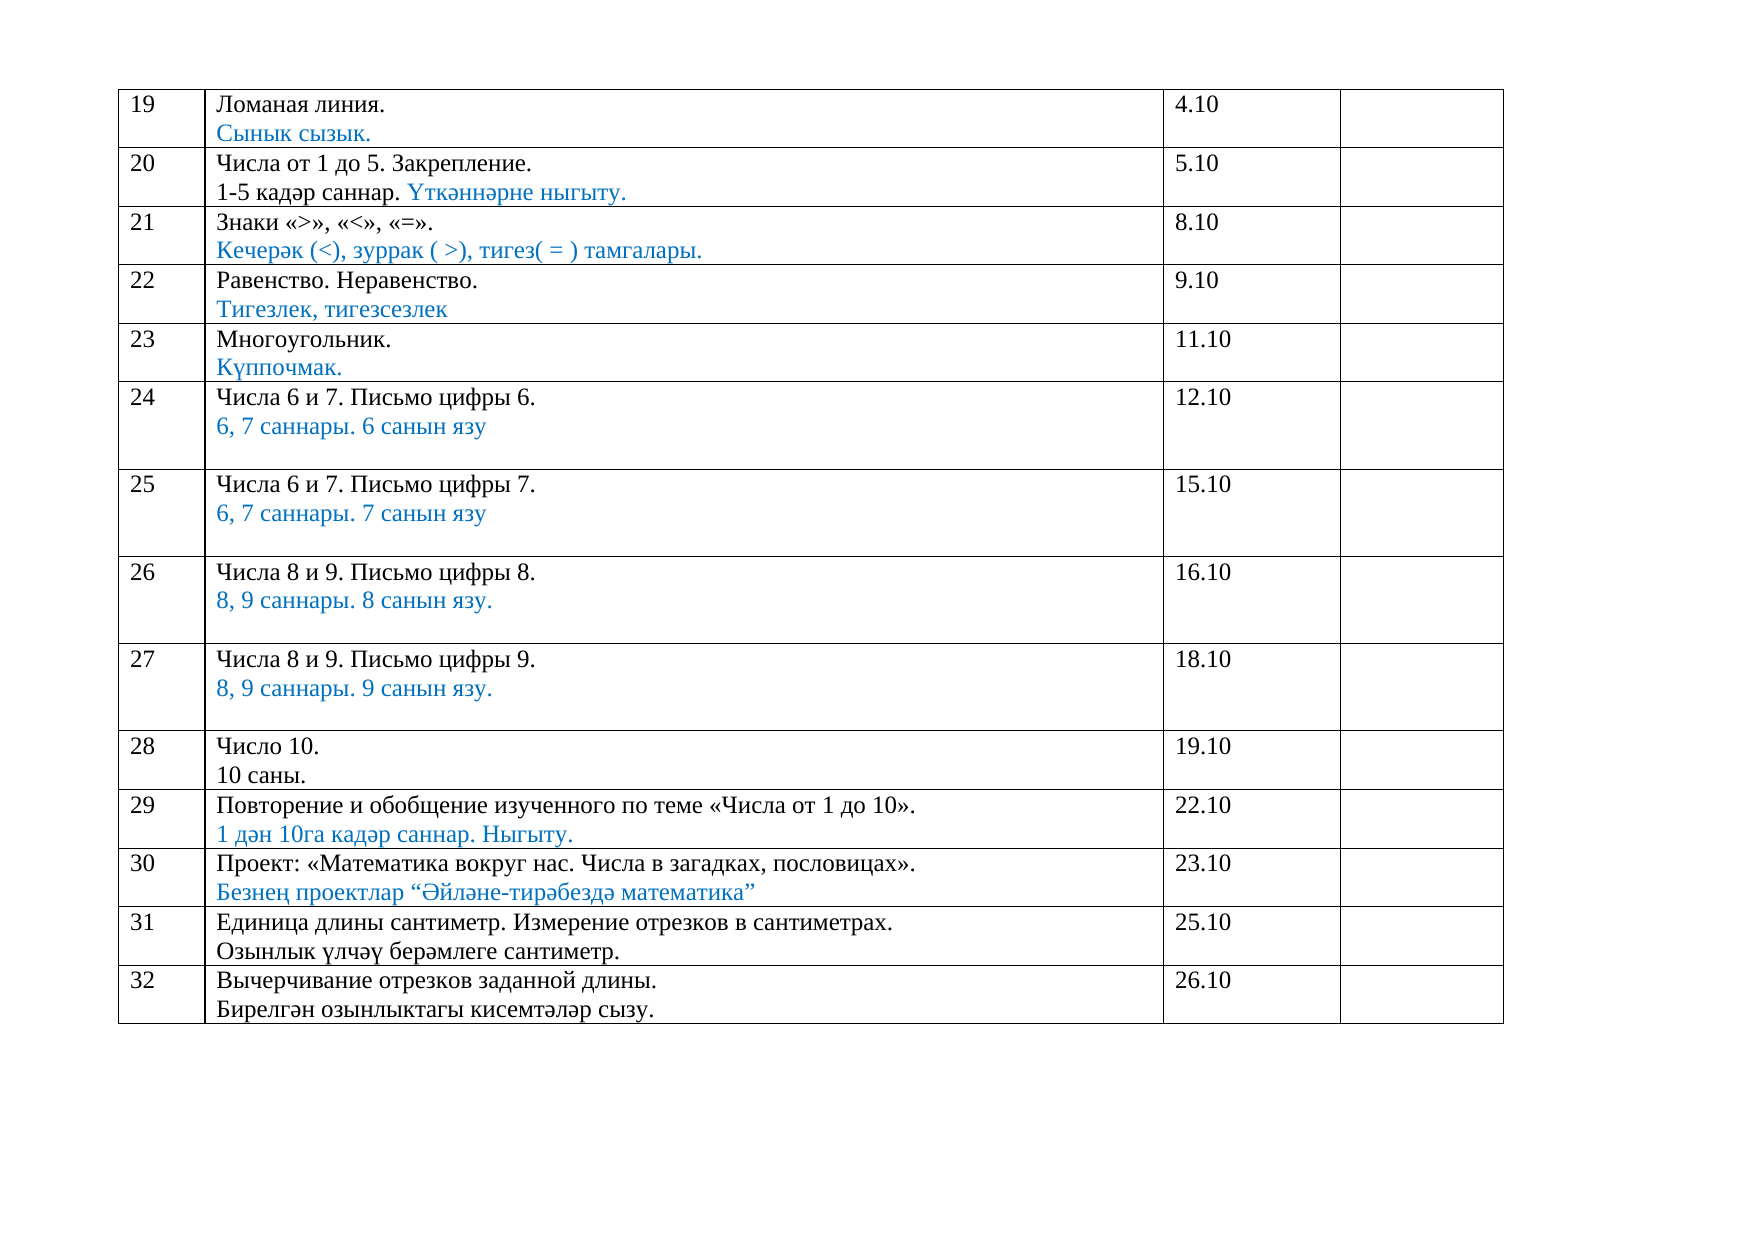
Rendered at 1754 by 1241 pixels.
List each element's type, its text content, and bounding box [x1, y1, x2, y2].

table_cell 20 [119, 148, 204, 206]
table_cell 15.10 [1164, 470, 1340, 556]
table_cell 9.10 [1164, 265, 1340, 323]
table_cell 25 [119, 470, 204, 556]
table_cell [1341, 148, 1503, 206]
table_cell 26 [119, 557, 204, 643]
table_cell 28 [119, 731, 204, 789]
table_cell [1341, 966, 1503, 1023]
table_cell 16.10 [1164, 557, 1340, 643]
table_cell 11.10 [1164, 324, 1340, 381]
table_cell Многоугольник. Күппочмак. [206, 324, 1163, 381]
table_cell Числа 6 и 7. Письмо цифры 6. 6, 7 саннары. 6 санын язу [206, 382, 1163, 468]
table_cell [1341, 90, 1503, 147]
table_cell Повторение и обобщение изученного по теме «Числа от 1 до 10». 1 дән 10га кадәр саннар. Ныгыту. [206, 790, 1163, 847]
table_cell Равенство. Неравенство. Тигезлек, тигезсезлек [206, 265, 1163, 323]
table_cell Знаки «>», «<», «=». Кечерәк (<), зуррак ( >), тигез( = ) тамгалары. [206, 207, 1163, 264]
table_cell Числа 8 и 9. Письмо цифры 9. 8, 9 саннары. 9 санын язу. [206, 644, 1163, 730]
table_cell 23.10 [1164, 849, 1340, 906]
table_cell [1341, 731, 1503, 789]
table_cell 4.10 [1164, 90, 1340, 147]
table_cell 22 [119, 265, 204, 323]
table_cell Число 10. 10 саны. [206, 731, 1163, 789]
table_cell Проект: «Математика вокруг нас. Числа в загадках, пословицах». Безнең проектлар “Әйләне-тирәбездә математика” [206, 849, 1163, 906]
table_cell 22.10 [1164, 790, 1340, 847]
table_cell 21 [119, 207, 204, 264]
table_cell [1341, 207, 1503, 264]
table_cell 32 [119, 966, 204, 1023]
table_cell [1341, 849, 1503, 906]
table_cell 25.10 [1164, 907, 1340, 964]
table_cell 12.10 [1164, 382, 1340, 468]
table_cell [1341, 324, 1503, 381]
table_cell 18.10 [1164, 644, 1340, 730]
table_cell 30 [119, 849, 204, 906]
table_cell 27 [119, 644, 204, 730]
table_cell [1341, 382, 1503, 468]
table_cell Числа от 1 до 5. Закрепление. 1-5 кадәр саннар. Үткәннәрне ныгыту. [206, 148, 1163, 206]
table_cell Единица длины сантиметр. Измерение отрезков в сантиметрах. Озынлык үлчәү берәмлеге сантиметр. [206, 907, 1163, 964]
table_cell [1341, 907, 1503, 964]
table_cell 26.10 [1164, 966, 1340, 1023]
table_cell 5.10 [1164, 148, 1340, 206]
table_cell 19 [119, 90, 204, 147]
table_cell 24 [119, 382, 204, 468]
table_cell Числа 8 и 9. Письмо цифры 8. 8, 9 саннары. 8 санын язу. [206, 557, 1163, 643]
table_cell 8.10 [1164, 207, 1340, 264]
table_cell 19.10 [1164, 731, 1340, 789]
table_cell Вычерчивание отрезков заданной длины. Бирелгән озынлыктагы кисемтәләр сызу. [206, 966, 1163, 1023]
table_cell [1341, 265, 1503, 323]
table_cell 23 [119, 324, 204, 381]
table_cell [1341, 557, 1503, 643]
table_cell Ломаная линия. Сынык сызык. [206, 90, 1163, 147]
table_cell [1341, 470, 1503, 556]
table_cell [1341, 790, 1503, 847]
table_cell Числа 6 и 7. Письмо цифры 7. 6, 7 саннары. 7 санын язу [206, 470, 1163, 556]
table_cell 29 [119, 790, 204, 847]
table_cell 31 [119, 907, 204, 964]
table_cell [1341, 644, 1503, 730]
